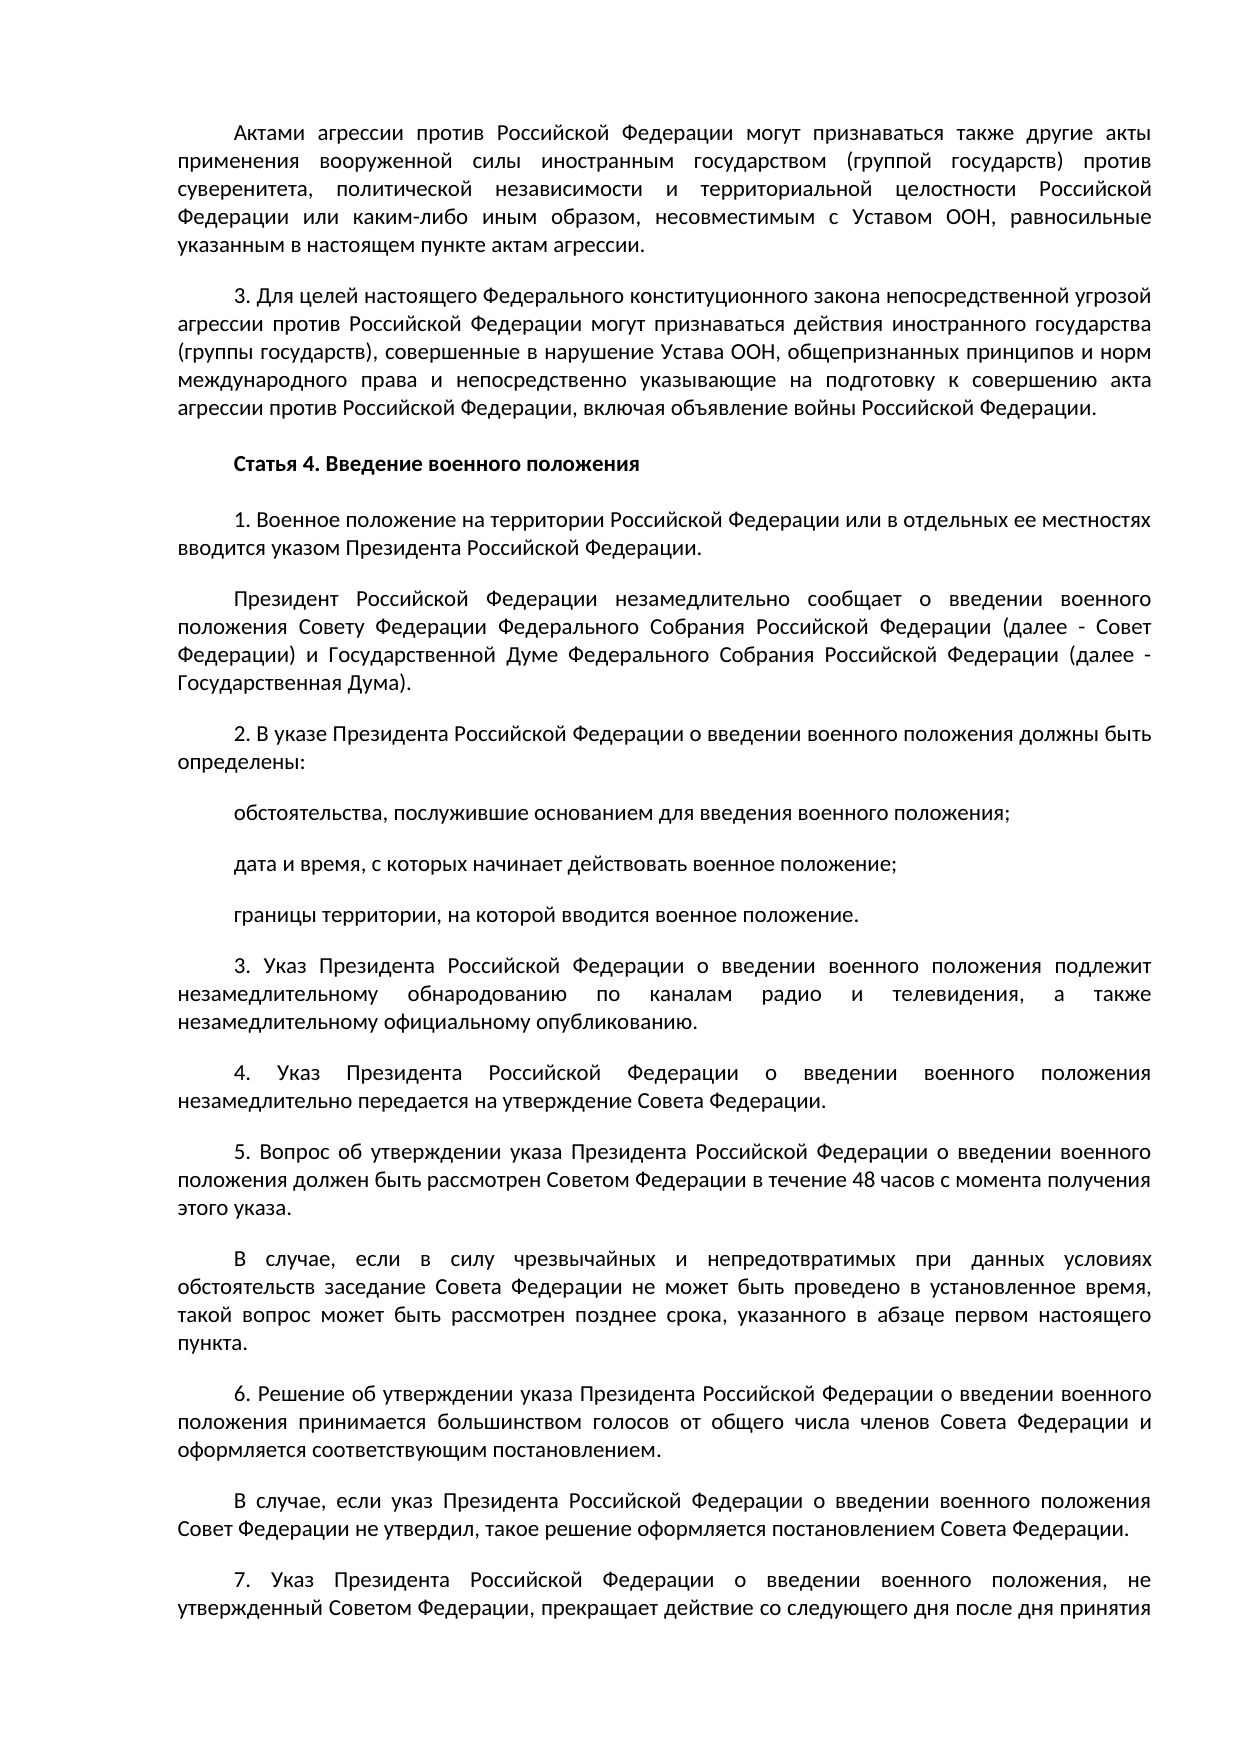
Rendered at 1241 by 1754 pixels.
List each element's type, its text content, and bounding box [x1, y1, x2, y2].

text В случае, если указ Президента Российской Федерации о введении военного положения Совет Федерации не утвердил, такое решение оформляется постановлением Совета Федерации. [177, 1486, 1152, 1542]
text Актами агрессии против Российской Федерации могут признаваться также другие акты применения вооруженной силы иностранным государством (группой государств) против суверенитета, политической независимости и территориальной целостности Российской Федерации или каким-либо иным образом, несовместимым с Уставом ООН, равносильные указанным в настоящем пункте актам агрессии. [177, 118, 1152, 258]
text границы территории, на которой вводится военное положение. [177, 900, 1152, 928]
text 3. Указ Президента Российской Федерации о введении военного положения подлежит незамедлительному обнародованию по каналам радио и телевидения, а также незамедлительному официальному опубликованию. [177, 951, 1152, 1035]
text 6. Решение об утверждении указа Президента Российской Федерации о введении военного положения принимается большинством голосов от общего числа членов Совета Федерации и оформляется соответствующим постановлением. [177, 1379, 1152, 1463]
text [177, 1565, 1152, 1621]
text обстоятельства, послужившие основанием для введения военного положения; [177, 798, 1152, 826]
text 5. Вопрос об утверждении указа Президента Российской Федерации о введении военного положения должен быть рассмотрен Советом Федерации в течение 48 часов с момента получения этого указа. [177, 1137, 1152, 1221]
text 2. В указе Президента Российской Федерации о введении военного положения должны быть определены: [177, 719, 1152, 775]
title Статья 4. Введение военного положения [177, 449, 1152, 477]
text 3. Для целей настоящего Федерального конституционного закона непосредственной угрозой агрессии против Российской Федерации могут признаваться действия иностранного государства (группы государств), совершенные в нарушение Устава ООН, общепризнанных принципов и норм международного права и непосредственно указывающие на подготовку к совершению акта агрессии против Российской Федерации, включая объявление войны Российской Федерации. [177, 281, 1152, 421]
text 1. Военное положение на территории Российской Федерации или в отдельных ее местностях вводится указом Президента Российской Федерации. [177, 505, 1152, 561]
text Президент Российской Федерации незамедлительно сообщает о введении военного положения Совету Федерации Федерального Собрания Российской Федерации (далее - Совет Федерации) и Государственной Думе Федерального Собрания Российской Федерации (далее - Государственная Дума). [177, 584, 1152, 696]
text 4. Указ Президента Российской Федерации о введении военного положения незамедлительно передается на утверждение Совета Федерации. [177, 1058, 1152, 1114]
text В случае, если в силу чрезвычайных и непредотвратимых при данных условиях обстоятельств заседание Совета Федерации не может быть проведено в установленное время, такой вопрос может быть рассмотрен позднее срока, указанного в абзаце первом настоящего пункта. [177, 1244, 1152, 1356]
text дата и время, с которых начинает действовать военное положение; [177, 849, 1152, 877]
